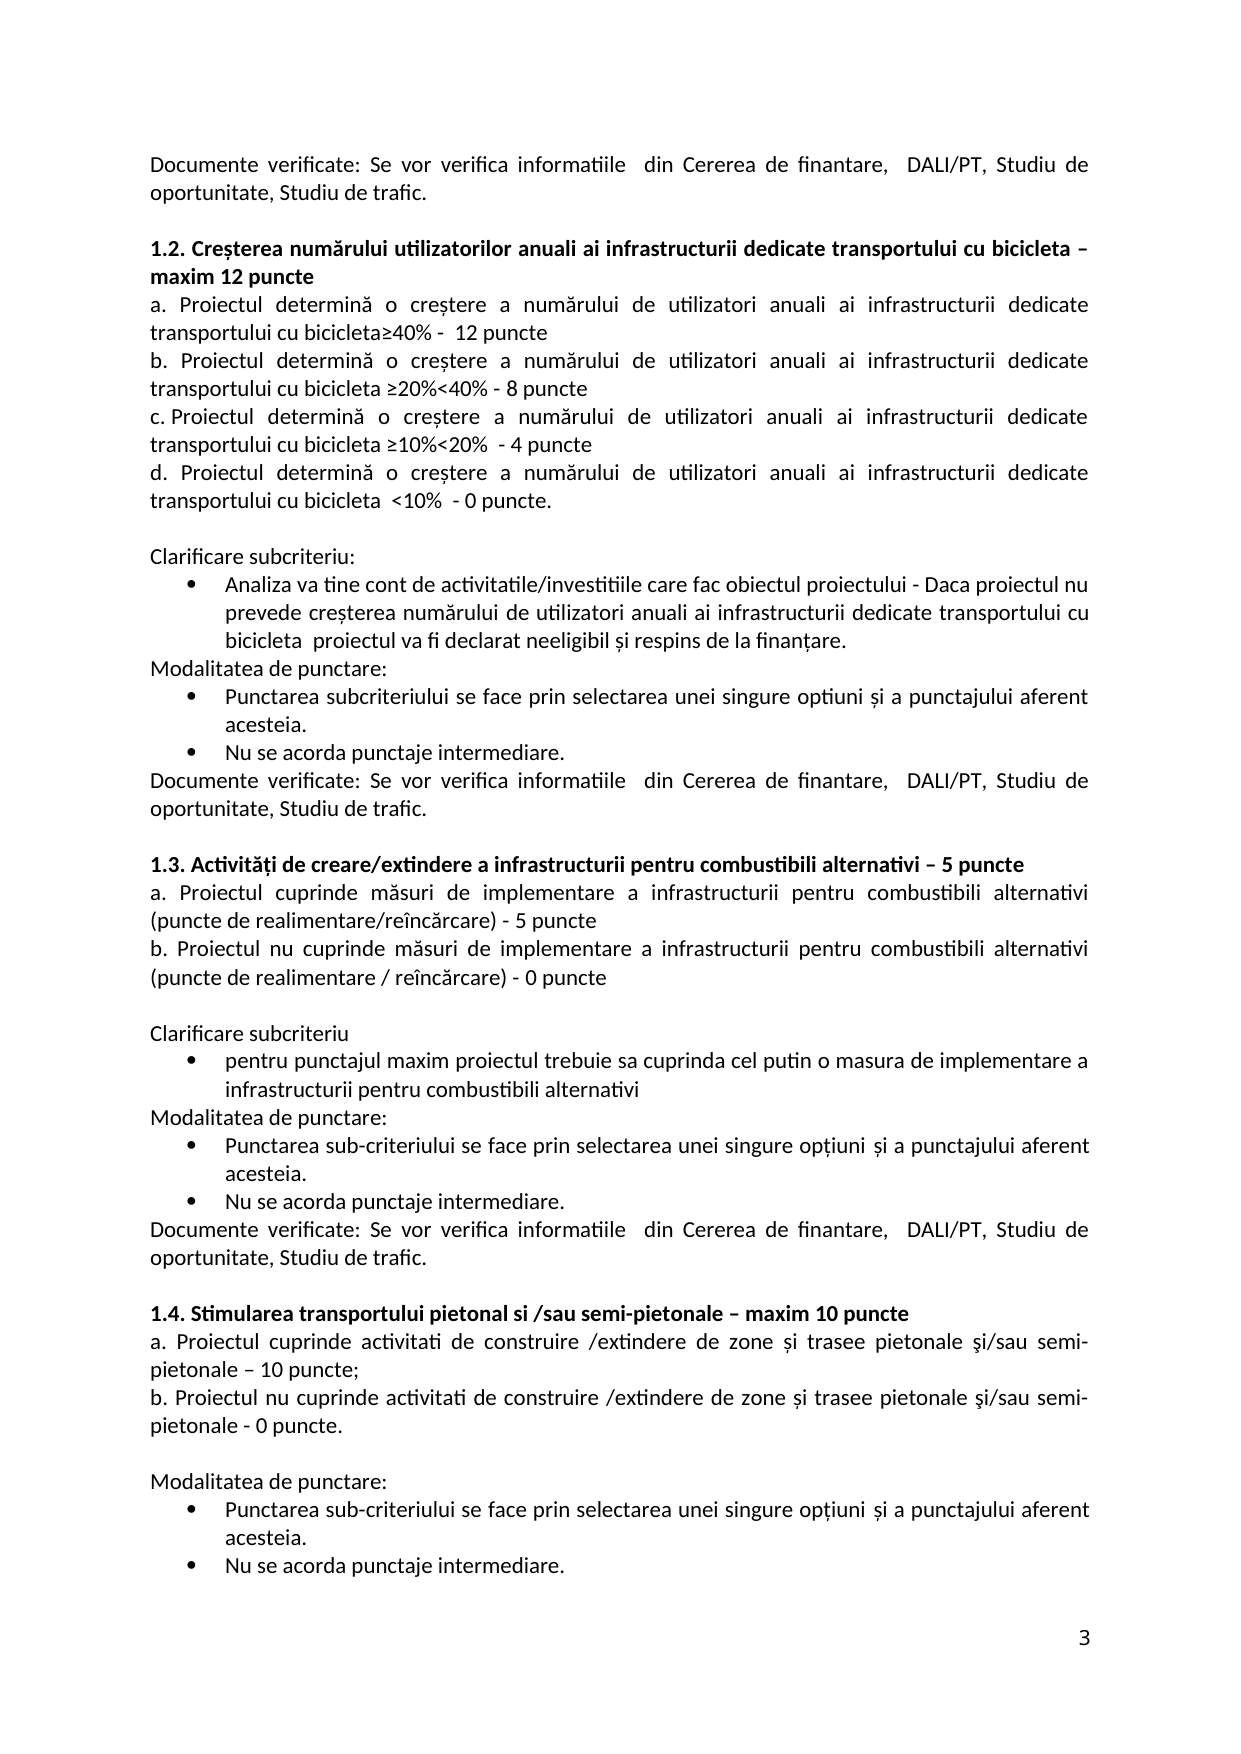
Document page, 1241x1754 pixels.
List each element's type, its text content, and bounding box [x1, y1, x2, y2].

list Nu se acorda punctaje intermediare. [187, 1551, 1090, 1579]
list Analiza va tine cont de activitatile/investitiile care fac obiectul proiectului - Daca proiectul nu prevede creșterea numărului de utilizatori anuali ai infrastructurii dedicate transportului cu bicicleta proiectul va fi declarat neeligibil și respins de la finanțare. [187, 570, 1090, 654]
text a. Proiectul determină o creștere a numărului de utilizatori anuali ai infrastructurii dedicate transportului cu bicicleta≥40% - 12 puncte [150, 290, 1090, 346]
list Punctarea subcriteriului se face prin selectarea unei singure optiuni și a punctajului aferent acesteia. [187, 682, 1090, 738]
text a. Proiectul cuprinde activitati de construire /extindere de zone și trasee pietonale şi/sau semi-pietonale – 10 puncte; [150, 1327, 1090, 1383]
text 1.2. Creșterea numărului utilizatorilor anuali ai infrastructurii dedicate transportului cu bicicleta – maxim 12 puncte [150, 234, 1090, 290]
text d. Proiectul determină o creștere a numărului de utilizatori anuali ai infrastructurii dedicate transportului cu bicicleta <10% - 0 puncte. [150, 458, 1090, 514]
list Punctarea sub-criteriului se face prin selectarea unei singure opțiuni și a punctajului aferent acesteia. [187, 1131, 1090, 1187]
text b. Proiectul nu cuprinde măsuri de implementare a infrastructurii pentru combustibili alternativi (puncte de realimentare / reîncărcare) - 0 puncte [150, 934, 1090, 991]
text Documente verificate: Se vor verifica informatiile din Cererea de finantare, DALI/PT, Studiu de oportunitate, Studiu de trafic. [150, 1215, 1090, 1271]
list Nu se acorda punctaje intermediare. [187, 1187, 1090, 1215]
text Documente verificate: Se vor verifica informatiile din Cererea de finantare, DALI/PT, Studiu de oportunitate, Studiu de trafic. [150, 150, 1090, 206]
text 1.3. Activități de creare/extindere a infrastructurii pentru combustibili alternativi – 5 puncte [150, 851, 1090, 878]
text Modalitatea de punctare: [150, 654, 1090, 682]
list pentru punctajul maxim proiectul trebuie sa cuprinda cel putin o masura de implementare a infrastructurii pentru combustibili alternativi [187, 1047, 1090, 1103]
list Nu se acorda punctaje intermediare. [187, 738, 1090, 766]
text c. Proiectul determină o creștere a numărului de utilizatori anuali ai infrastructurii dedicate transportului cu bicicleta ≥10%<20% - 4 puncte [150, 402, 1090, 458]
list Punctarea sub-criteriului se face prin selectarea unei singure opțiuni și a punctajului aferent acesteia. [187, 1495, 1090, 1551]
text Clarificare subcriteriu [150, 1019, 1090, 1047]
text Clarificare subcriteriu: [150, 542, 1090, 570]
text Documente verificate: Se vor verifica informatiile din Cererea de finantare, DALI/PT, Studiu de oportunitate, Studiu de trafic. [150, 766, 1090, 822]
text 1.4. Stimularea transportului pietonal si /sau semi-pietonale – maxim 10 puncte [150, 1299, 1090, 1327]
text Modalitatea de punctare: [150, 1467, 1090, 1495]
text b. Proiectul determină o creștere a numărului de utilizatori anuali ai infrastructurii dedicate transportului cu bicicleta ≥20%<40% - 8 puncte [150, 346, 1090, 402]
text a. Proiectul cuprinde măsuri de implementare a infrastructurii pentru combustibili alternativi (puncte de realimentare/reîncărcare) - 5 puncte [150, 878, 1090, 934]
text b. Proiectul nu cuprinde activitati de construire /extindere de zone și trasee pietonale şi/sau semi-pietonale - 0 puncte. [150, 1383, 1090, 1439]
text Modalitatea de punctare: [150, 1103, 1090, 1131]
